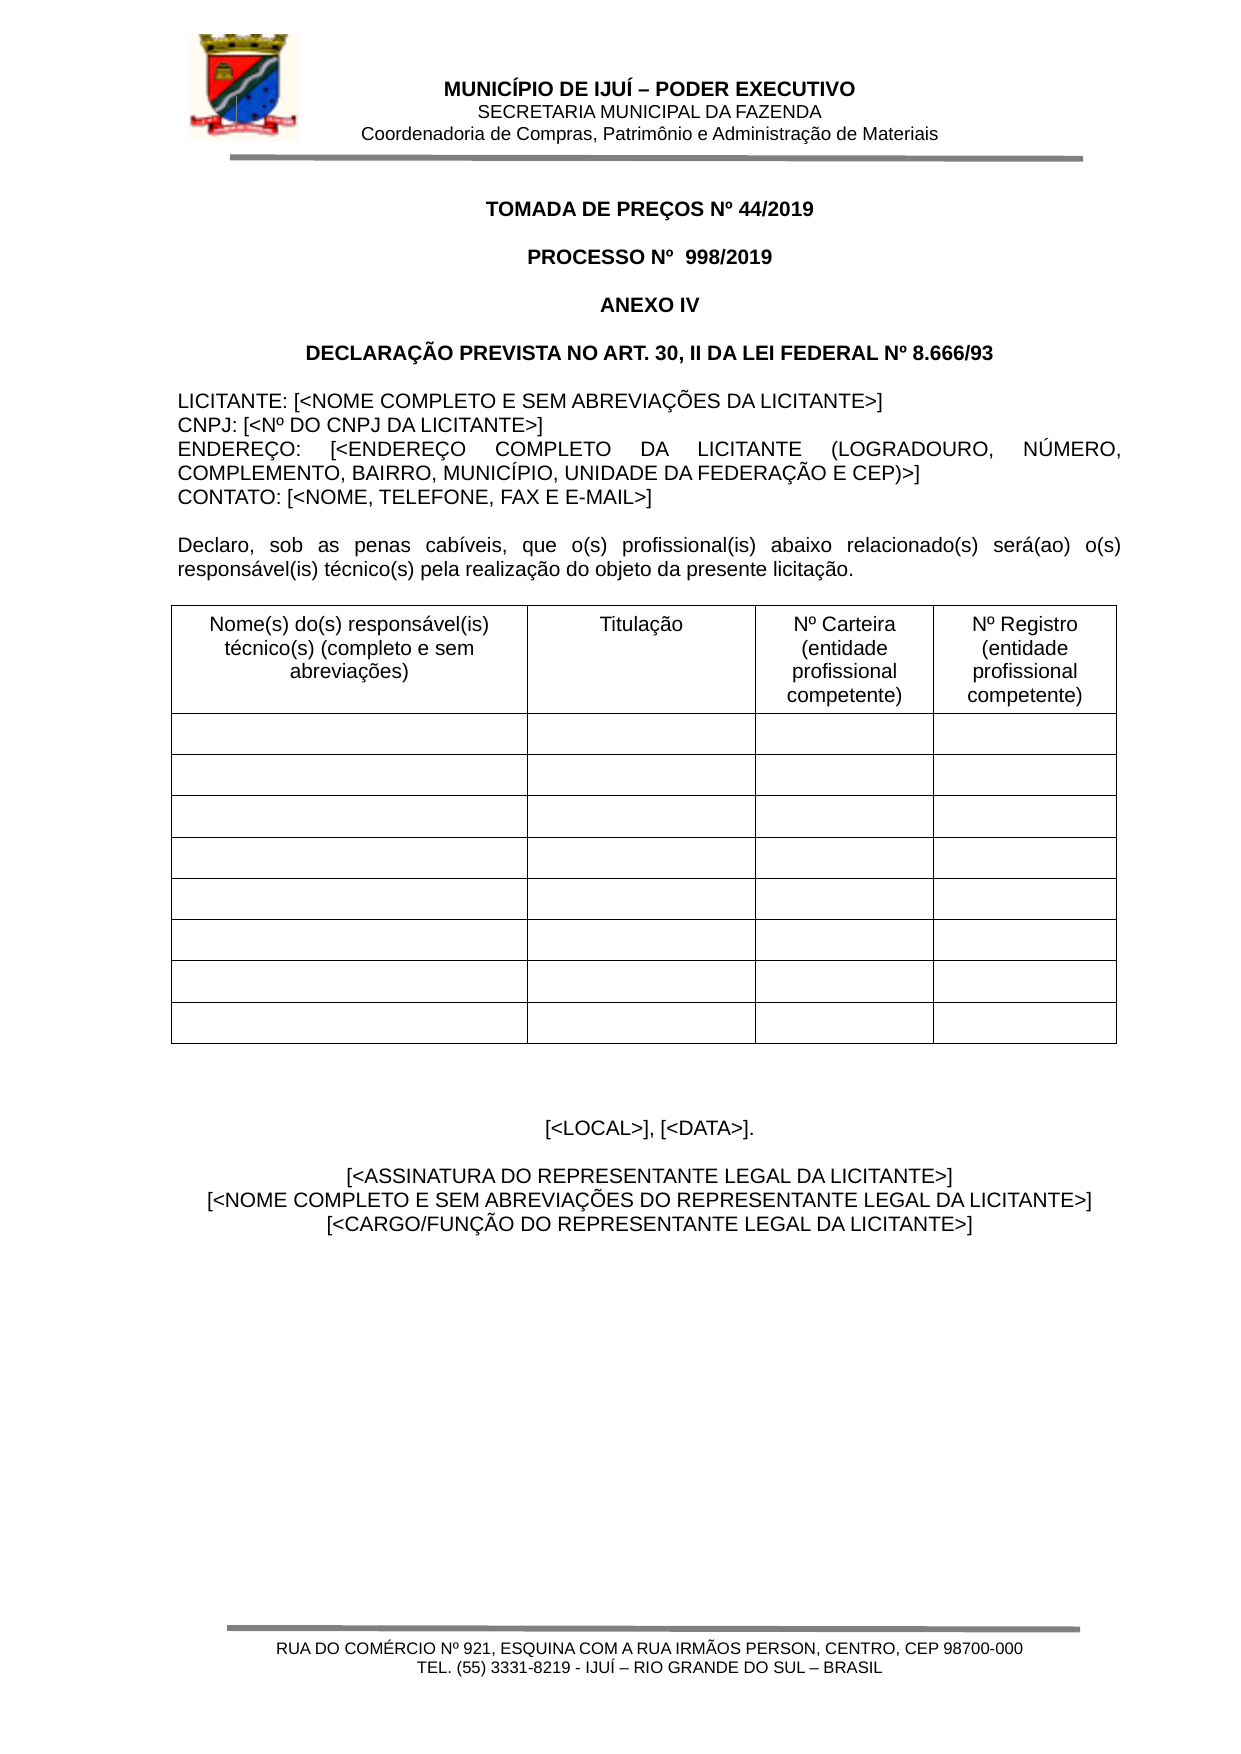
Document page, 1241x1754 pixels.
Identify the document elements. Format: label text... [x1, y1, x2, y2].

text [<CARGO/FUNÇÃO DO REPRESENTANTE LEGAL DA LICITANTE>] [177, 1212, 1122, 1236]
table_cell [934, 796, 1116, 837]
table_cell [934, 838, 1116, 878]
table_cell [528, 838, 755, 878]
text [<LOCAL>], [<DATA>]. [177, 1116, 1122, 1140]
table_cell [756, 1003, 933, 1043]
table_cell [756, 920, 933, 960]
text DECLARAÇÃO PREVISTA NO ART. 30, II DA LEI FEDERAL Nº 8.666/93 [177, 341, 1122, 365]
table_cell [528, 961, 755, 1002]
table_cell [528, 1003, 755, 1043]
text CNPJ: [<Nº DO CNPJ DA LICITANTE>] [177, 413, 1122, 437]
table_cell [934, 714, 1116, 754]
text TOMADA DE PREÇOS Nº 44/2019 [177, 197, 1122, 221]
table_header Titulação [528, 606, 755, 713]
table_cell [172, 796, 527, 837]
text CONTATO: [<NOME, TELEFONE, FAX E E-MAIL>] [177, 485, 1122, 509]
table_cell [172, 961, 527, 1002]
table_cell [756, 714, 933, 754]
table_cell [756, 838, 933, 878]
table_cell [172, 714, 527, 754]
table_cell [934, 1003, 1116, 1043]
table_cell [528, 714, 755, 754]
table_cell [934, 961, 1116, 1002]
table_cell [934, 879, 1116, 919]
text [<ASSINATURA DO REPRESENTANTE LEGAL DA LICITANTE>] [177, 1164, 1122, 1188]
table_cell [172, 879, 527, 919]
table_cell [172, 838, 527, 878]
text LICITANTE: [<NOME COMPLETO E SEM ABREVIAÇÕES DA LICITANTE>] [177, 389, 1122, 413]
table_header Nome(s) do(s) responsável(is) técnico(s) (completo e sem abreviações) [172, 606, 527, 713]
text [<NOME COMPLETO E SEM ABREVIAÇÕES DO REPRESENTANTE LEGAL DA LICITANTE>] [177, 1188, 1122, 1212]
table_cell [172, 1003, 527, 1043]
table_header Nº Registro (entidade profissional competente) [934, 606, 1116, 713]
table_cell [172, 755, 527, 795]
table_cell [934, 755, 1116, 795]
table_cell [528, 796, 755, 837]
table_cell [528, 755, 755, 795]
text PROCESSO Nº 998/2019 [177, 245, 1122, 269]
table_cell [756, 796, 933, 837]
table_cell [756, 879, 933, 919]
table_cell [528, 879, 755, 919]
table_cell [528, 920, 755, 960]
table_header Nº Carteira (entidade profissional competente) [756, 606, 933, 713]
picture [187, 34, 300, 143]
text Declaro, sob as penas cabíveis, que o(s) profissional(is) abaixo relacionado(s) será(ao) o(s) responsável(is) técnico(s) pela realização do objeto da presente licitação. [177, 533, 1122, 581]
text ANEXO IV [177, 293, 1122, 317]
text ENDEREÇO: [<ENDEREÇO COMPLETO DA LICITANTE (LOGRADOURO, NÚMERO, COMPLEMENTO, BAIRRO, MUNICÍPIO, UNIDADE DA FEDERAÇÃO E CEP)>] [177, 437, 1122, 485]
table_cell [756, 961, 933, 1002]
table_cell [172, 920, 527, 960]
table_cell [756, 755, 933, 795]
table_cell [934, 920, 1116, 960]
